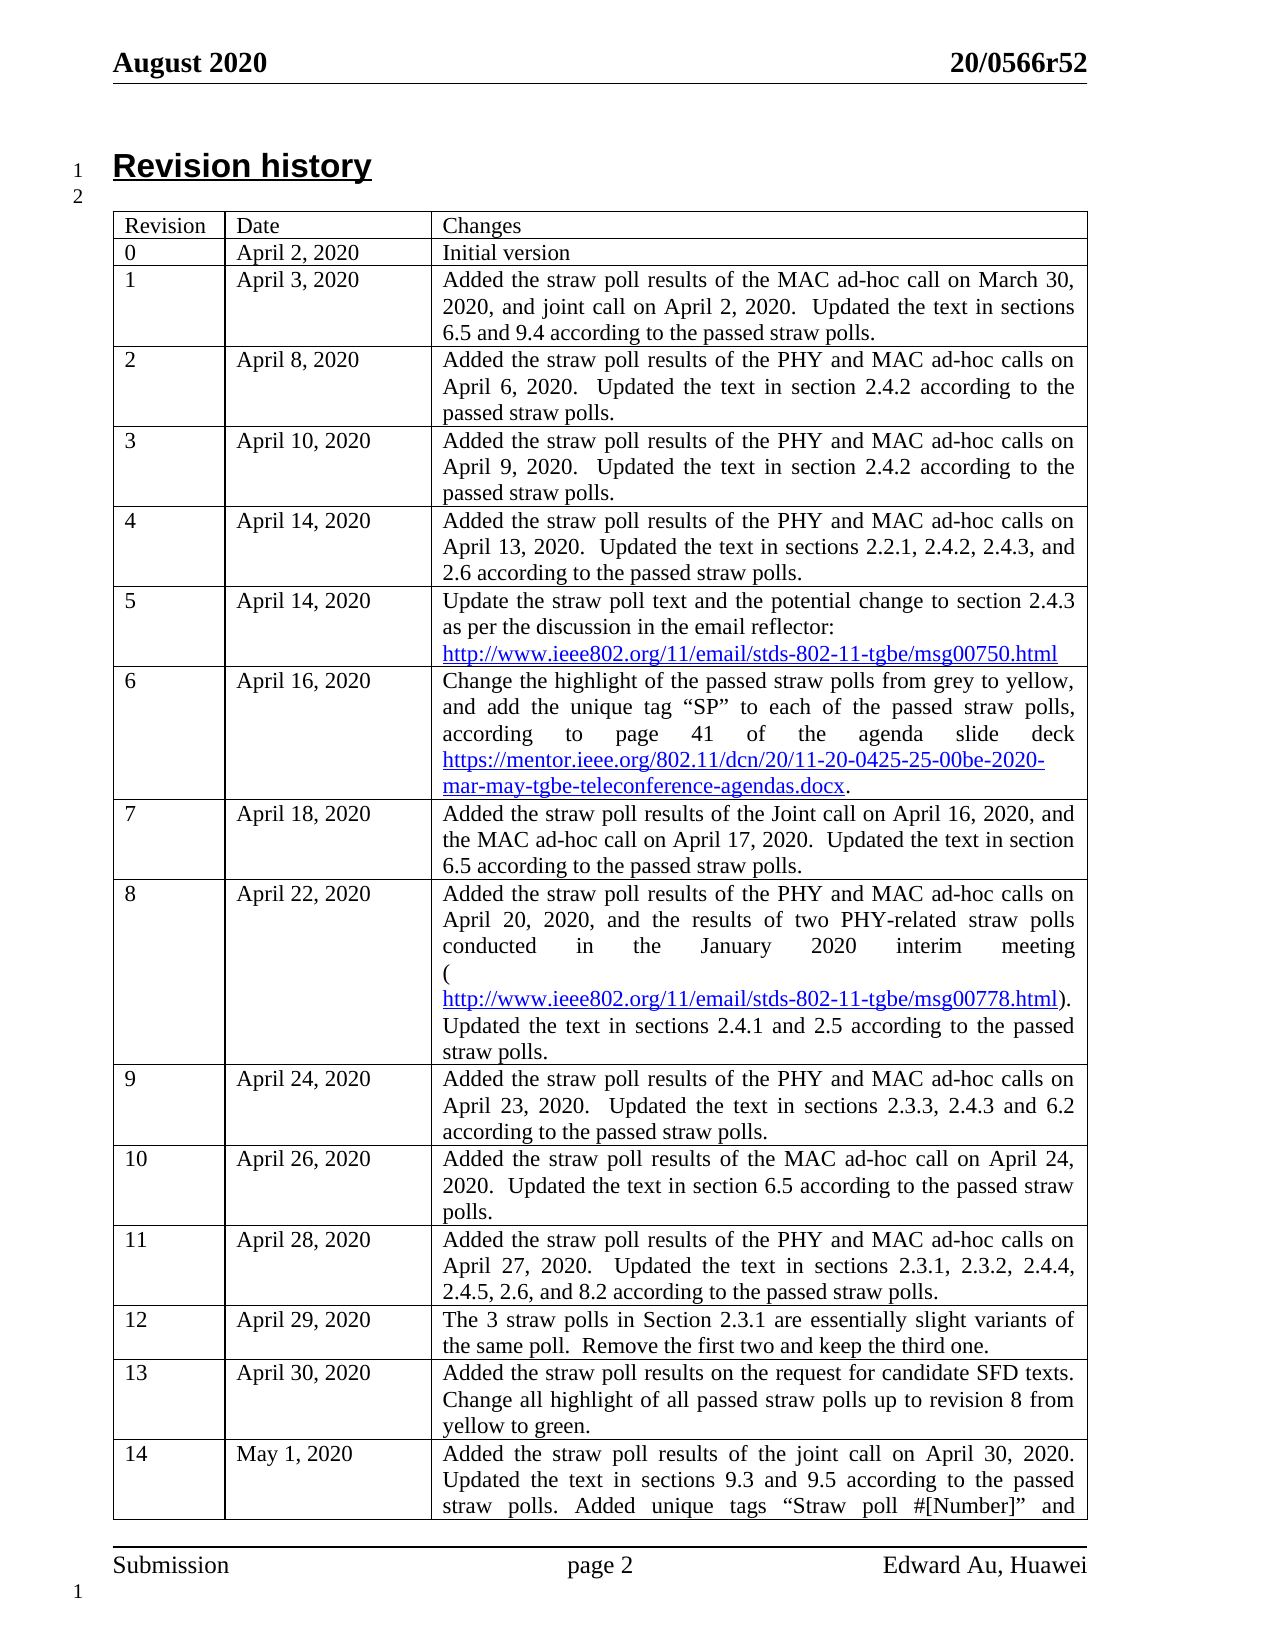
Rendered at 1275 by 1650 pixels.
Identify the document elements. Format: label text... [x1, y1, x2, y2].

subtitle Revision history [112, 146, 1087, 184]
